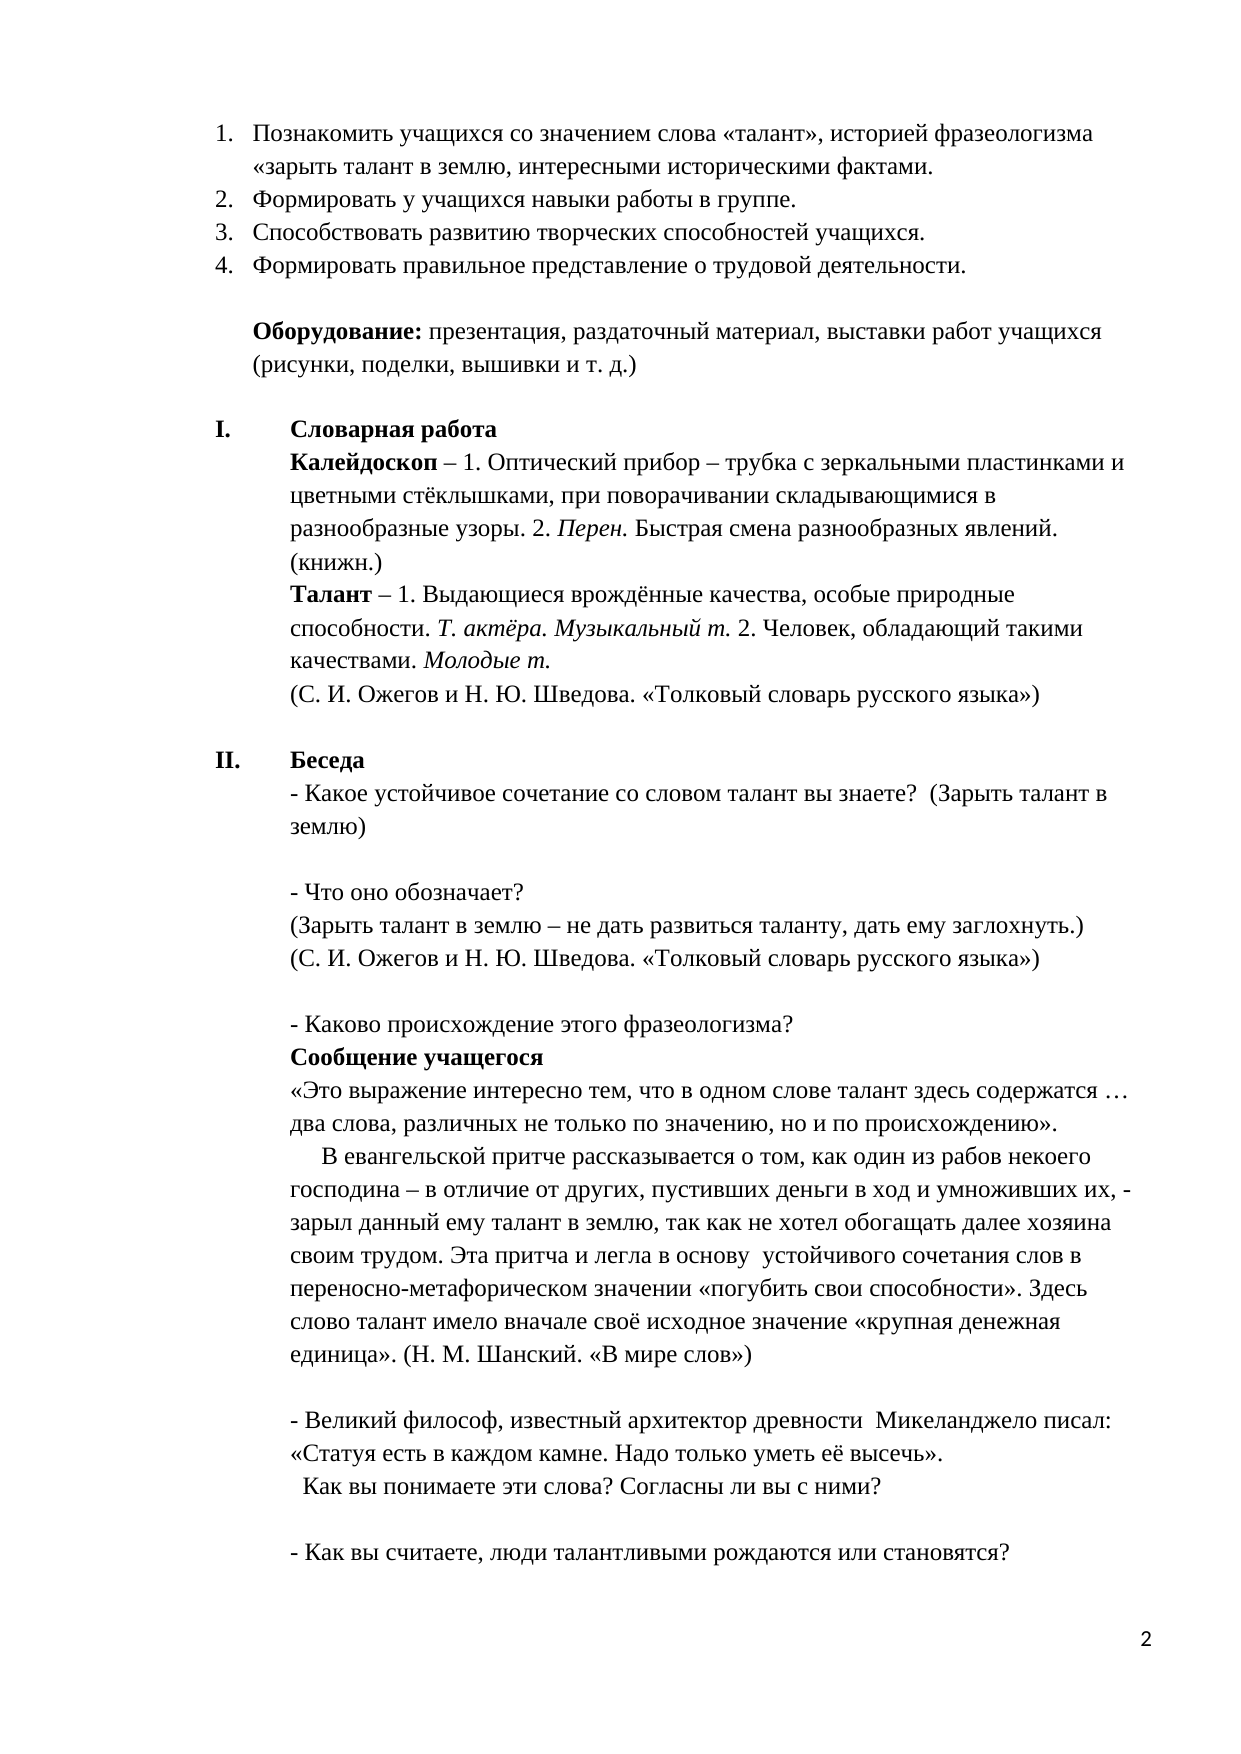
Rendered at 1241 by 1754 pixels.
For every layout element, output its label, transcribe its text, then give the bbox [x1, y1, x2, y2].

list В евангельской притче рассказывается о том, как один из рабов некоего господина – в отличие от других, пустивших деньги в ход и умноживших их, - зарыл данный ему талант в землю, так как не хотел обогащать далее хозяина своим трудом. Эта притча и легла в основу устойчивого сочетания слов в переносно-метафорическом значении «погубить свои способности». Здесь слово талант имело вначале своё исходное значение «крупная денежная единица». (Н. М. Шанский. «В мире слов») [290, 1141, 1152, 1368]
list (Зарыть талант в землю – не дать развиться таланту, дать ему заглохнуть.) [290, 910, 1152, 938]
list Словарная работа [215, 414, 1152, 443]
list Сообщение учащегося [290, 1042, 1152, 1071]
list Формировать у учащихся навыки работы в группе. [215, 184, 1152, 213]
list Оборудование: презентация, раздаточный материал, выставки работ учащихся (рисунки, поделки, вышивки и т. д.) [252, 316, 1152, 378]
list - Как вы считаете, люди талантливыми рождаются или становятся? [290, 1537, 1152, 1566]
list - Какое устойчивое сочетание со словом талант вы знаете? (Зарыть талант в землю) [290, 778, 1152, 839]
list (С. И. Ожегов и Н. Ю. Шведова. «Толковый словарь русского языка») [290, 943, 1152, 972]
list Познакомить учащихся со значением слова «талант», историей фразеологизма «зарыть талант в землю, интересными историческими фактами. [215, 118, 1152, 180]
list «Это выражение интересно тем, что в одном слове талант здесь содержатся … два слова, различных не только по значению, но и по происхождению». [290, 1075, 1152, 1137]
list - Великий философ, известный архитектор древности Микеланджело писал: «Статуя есть в каждом камне. Надо только уметь её высечь». [290, 1405, 1152, 1467]
list Формировать правильное представление о трудовой деятельности. [215, 250, 1152, 279]
list - Каково происхождение этого фразеологизма? [290, 1009, 1152, 1038]
list Способствовать развитию творческих способностей учащихся. [215, 217, 1152, 246]
list Как вы понимаете эти слова? Согласны ли вы с ними? [290, 1471, 1152, 1500]
list (С. И. Ожегов и Н. Ю. Шведова. «Толковый словарь русского языка») [290, 679, 1152, 707]
list Талант – 1. Выдающиеся врождённые качества, особые природные способности. Т. актёра. Музыкальный т. 2. Человек, обладающий такими качествами. Молодые т. [290, 579, 1152, 674]
list - Что оно обозначает? [290, 877, 1152, 906]
list Беседа [215, 745, 1152, 773]
list Калейдоскоп – 1. Оптический прибор – трубка с зеркальными пластинками и цветными стёклышками, при поворачивании складывающимися в разнообразные узоры. 2. Перен. Быстрая смена разнообразных явлений. (книжн.) [290, 447, 1152, 575]
